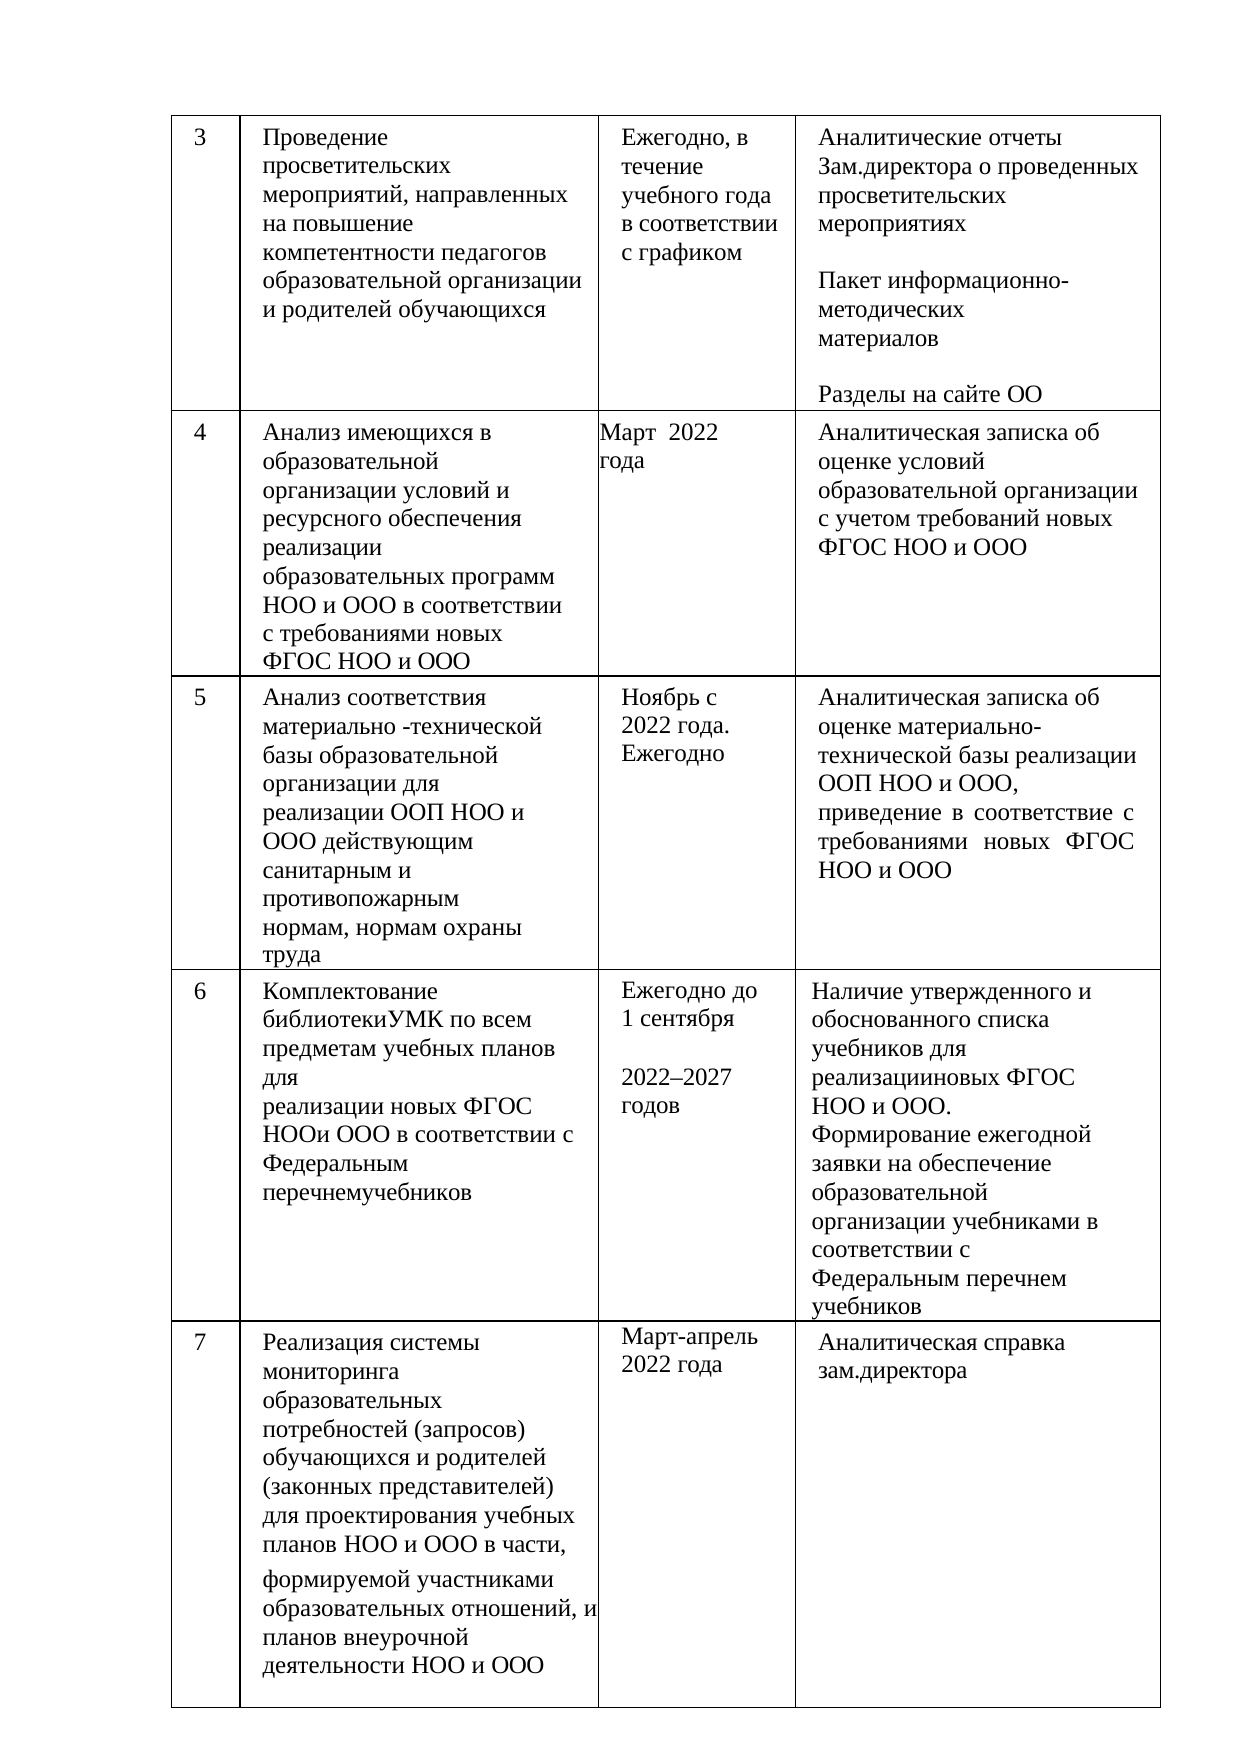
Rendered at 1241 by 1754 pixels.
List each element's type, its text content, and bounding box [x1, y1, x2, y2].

table_cell Наличие утвержденного и обоснованного списка учебников для реализацииновых ФГОС НОО и ООО. Формирование ежегодной заявки на обеспечение образовательной организации учебниками в соответствии с Федеральным перечнем учебников [796, 970, 1160, 1320]
table_cell Ноябрь с 2022 года. Ежегодно [599, 677, 795, 968]
table_cell 6 [172, 970, 239, 1320]
table_header 3 [172, 116, 239, 409]
table_cell Комплектование библиотекиУМК по всем предметам учебных планов для реализации новых ФГОС НООи ООО в соответствии с Федеральным перечнемучебников [241, 970, 598, 1320]
table_cell Ежегодно до 1 сентября 2022–2027 годов [599, 970, 795, 1320]
table_cell 7 [172, 1322, 239, 1707]
table_cell Март-апрель 2022 года [599, 1322, 795, 1707]
table_header Ежегодно, в течение учебного года в соответствии с графиком [599, 116, 795, 409]
table_cell Анализ имеющихся в образовательной организации условий и ресурсного обеспечения реализации образовательных программ НОО и ООО в соответствии с требованиями новых ФГОС НОО и ООО [241, 411, 598, 675]
table_cell 5 [172, 677, 239, 968]
table_cell Аналитическая записка об оценке условий образовательной организации с учетом требований новых ФГОС НОО и ООО [796, 411, 1160, 675]
table_header Аналитические отчеты Зам.директора о проведенных просветительских мероприятиях Пакет информационно- методических материалов Разделы на сайте ОО [796, 116, 1160, 409]
table_cell Реализация системы мониторинга образовательных потребностей (запросов) обучающихся и родителей (законных представителей) для проектирования учебных планов НОО и ООО в части, формируемой участниками образовательных отношений, и планов внеурочной деятельности НОО и ООО [241, 1322, 598, 1707]
table_cell 4 [172, 411, 239, 675]
table_header Проведение просветительских мероприятий, направленных на повышение компетентности педагогов образовательной организации и родителей обучающихся [241, 116, 598, 409]
table_cell Аналитическая записка об оценке материально- технической базы реализации ООП НОО и ООО, приведение в соответствие с требованиями новых ФГОС НОО и ООО [796, 677, 1160, 968]
table_cell Анализ соответствия материально -технической базы образовательной организации для реализации ООП НОО и ООО действующим санитарным и противопожарным нормам, нормам охраны труда [241, 677, 598, 968]
table_cell Аналитическая справка зам.директора [796, 1322, 1160, 1707]
table_cell Март 2022 года [599, 411, 795, 675]
